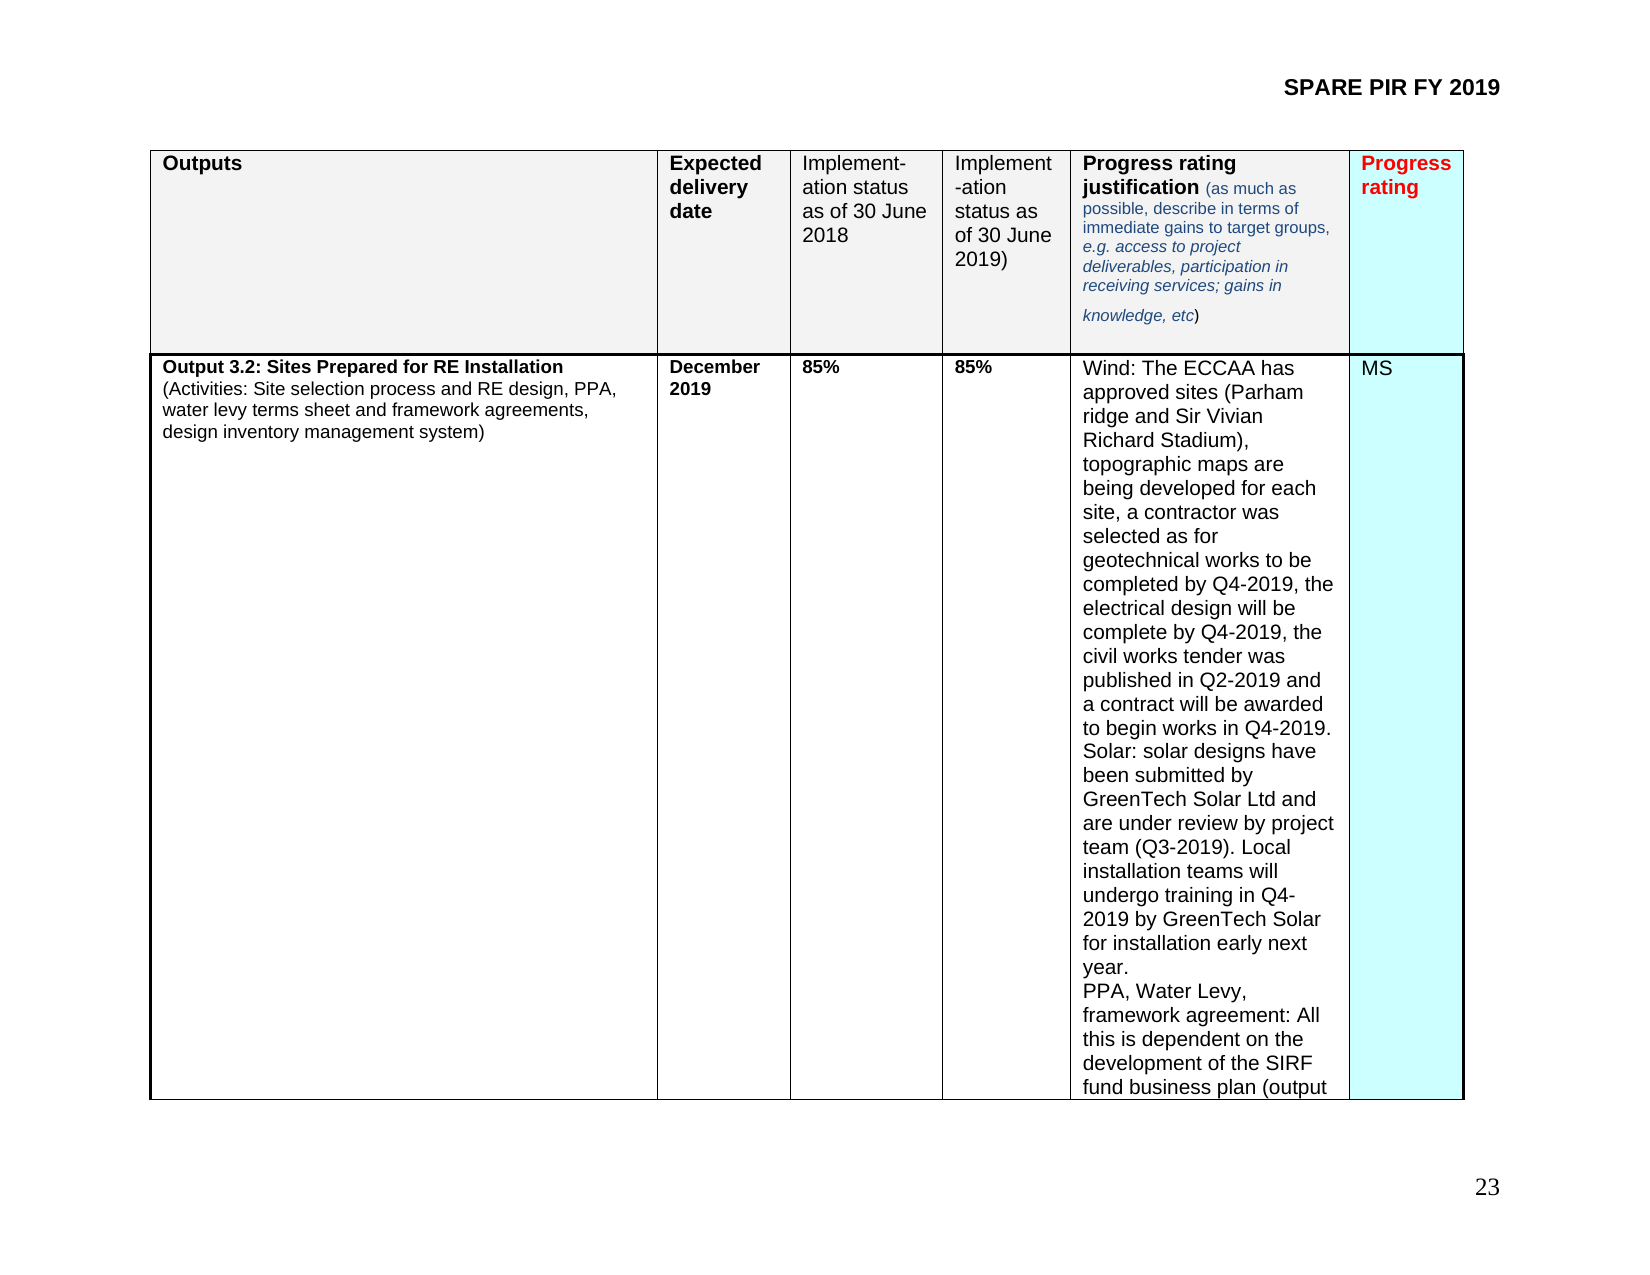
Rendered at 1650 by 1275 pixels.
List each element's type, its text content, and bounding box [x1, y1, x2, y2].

table_cell 85% [791, 356, 942, 1099]
table_header Expected delivery date [658, 151, 790, 353]
table_cell 85% [943, 356, 1070, 1099]
table_cell MS [1350, 356, 1462, 1099]
table_cell December 2019 [658, 356, 790, 1099]
table_header Progress rating justification (as much as possible, describe in terms of immediate gains to target groups, e.g. access to project deliverables, participation in receiving services; gains in knowledge, etc) [1071, 151, 1349, 353]
table_header Implement-ation status as of 30 June 2018 [791, 151, 942, 353]
table_header Outputs [151, 151, 657, 353]
table_header Progress rating [1350, 151, 1463, 353]
table_header Implement-ation status as of 30 June 2019) [943, 151, 1070, 353]
